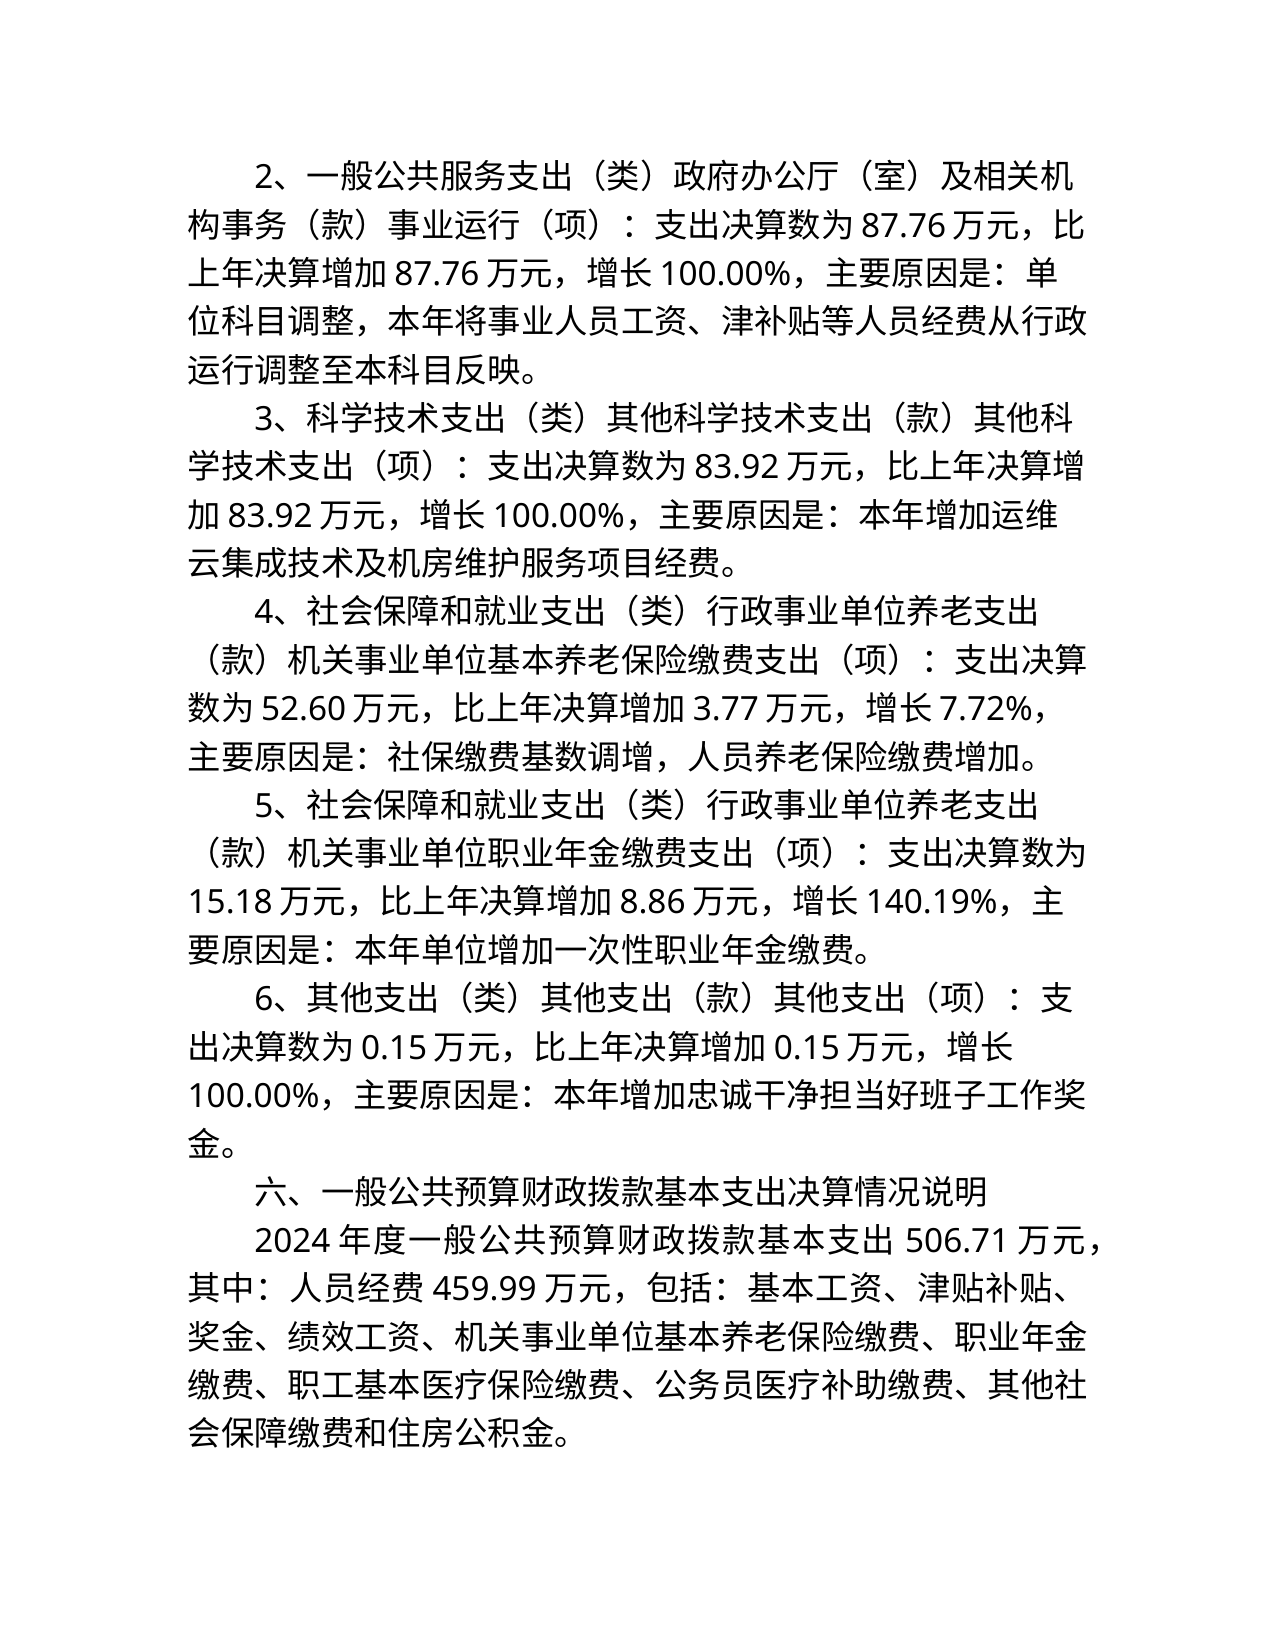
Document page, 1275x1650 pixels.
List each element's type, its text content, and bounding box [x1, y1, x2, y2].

text 2024年度一般公共预算财政拨款基本支出506.71万元，其中：人员经费459.99万元，包括：基本工资、津贴补贴、奖金、绩效工资、机关事业单位基本养老保险缴费、职业年金缴费、职工基本医疗保险缴费、公务员医疗补助缴费、其他社会保障缴费和住房公积金。 [187, 1214, 1087, 1455]
text 5、社会保障和就业支出（类）行政事业单位养老支出（款）机关事业单位职业年金缴费支出（项）：支出决算数为15.18万元，比上年决算增加8.86万元，增长140.19%，主要原因是：本年单位增加一次性职业年金缴费。 [187, 779, 1087, 972]
text 4、社会保障和就业支出（类）行政事业单位养老支出（款）机关事业单位基本养老保险缴费支出（项）：支出决算数为52.60万元，比上年决算增加3.77万元，增长7.72%，主要原因是：社保缴费基数调增，人员养老保险缴费增加。 [187, 585, 1087, 779]
text 六、一般公共预算财政拨款基本支出决算情况说明 [187, 1166, 1087, 1214]
text 2、一般公共服务支出（类）政府办公厅（室）及相关机构事务（款）事业运行（项）：支出决算数为87.76万元，比上年决算增加87.76万元，增长100.00%，主要原因是：单位科目调整，本年将事业人员工资、津补贴等人员经费从行政运行调整至本科目反映。 [187, 150, 1087, 392]
text 3、科学技术支出（类）其他科学技术支出（款）其他科学技术支出（项）：支出决算数为83.92万元，比上年决算增加83.92万元，增长100.00%，主要原因是：本年增加运维云集成技术及机房维护服务项目经费。 [187, 392, 1087, 585]
text 6、其他支出（类）其他支出（款）其他支出（项）：支出决算数为0.15万元，比上年决算增加0.15万元，增长100.00%，主要原因是：本年增加忠诚干净担当好班子工作奖金。 [187, 972, 1087, 1166]
